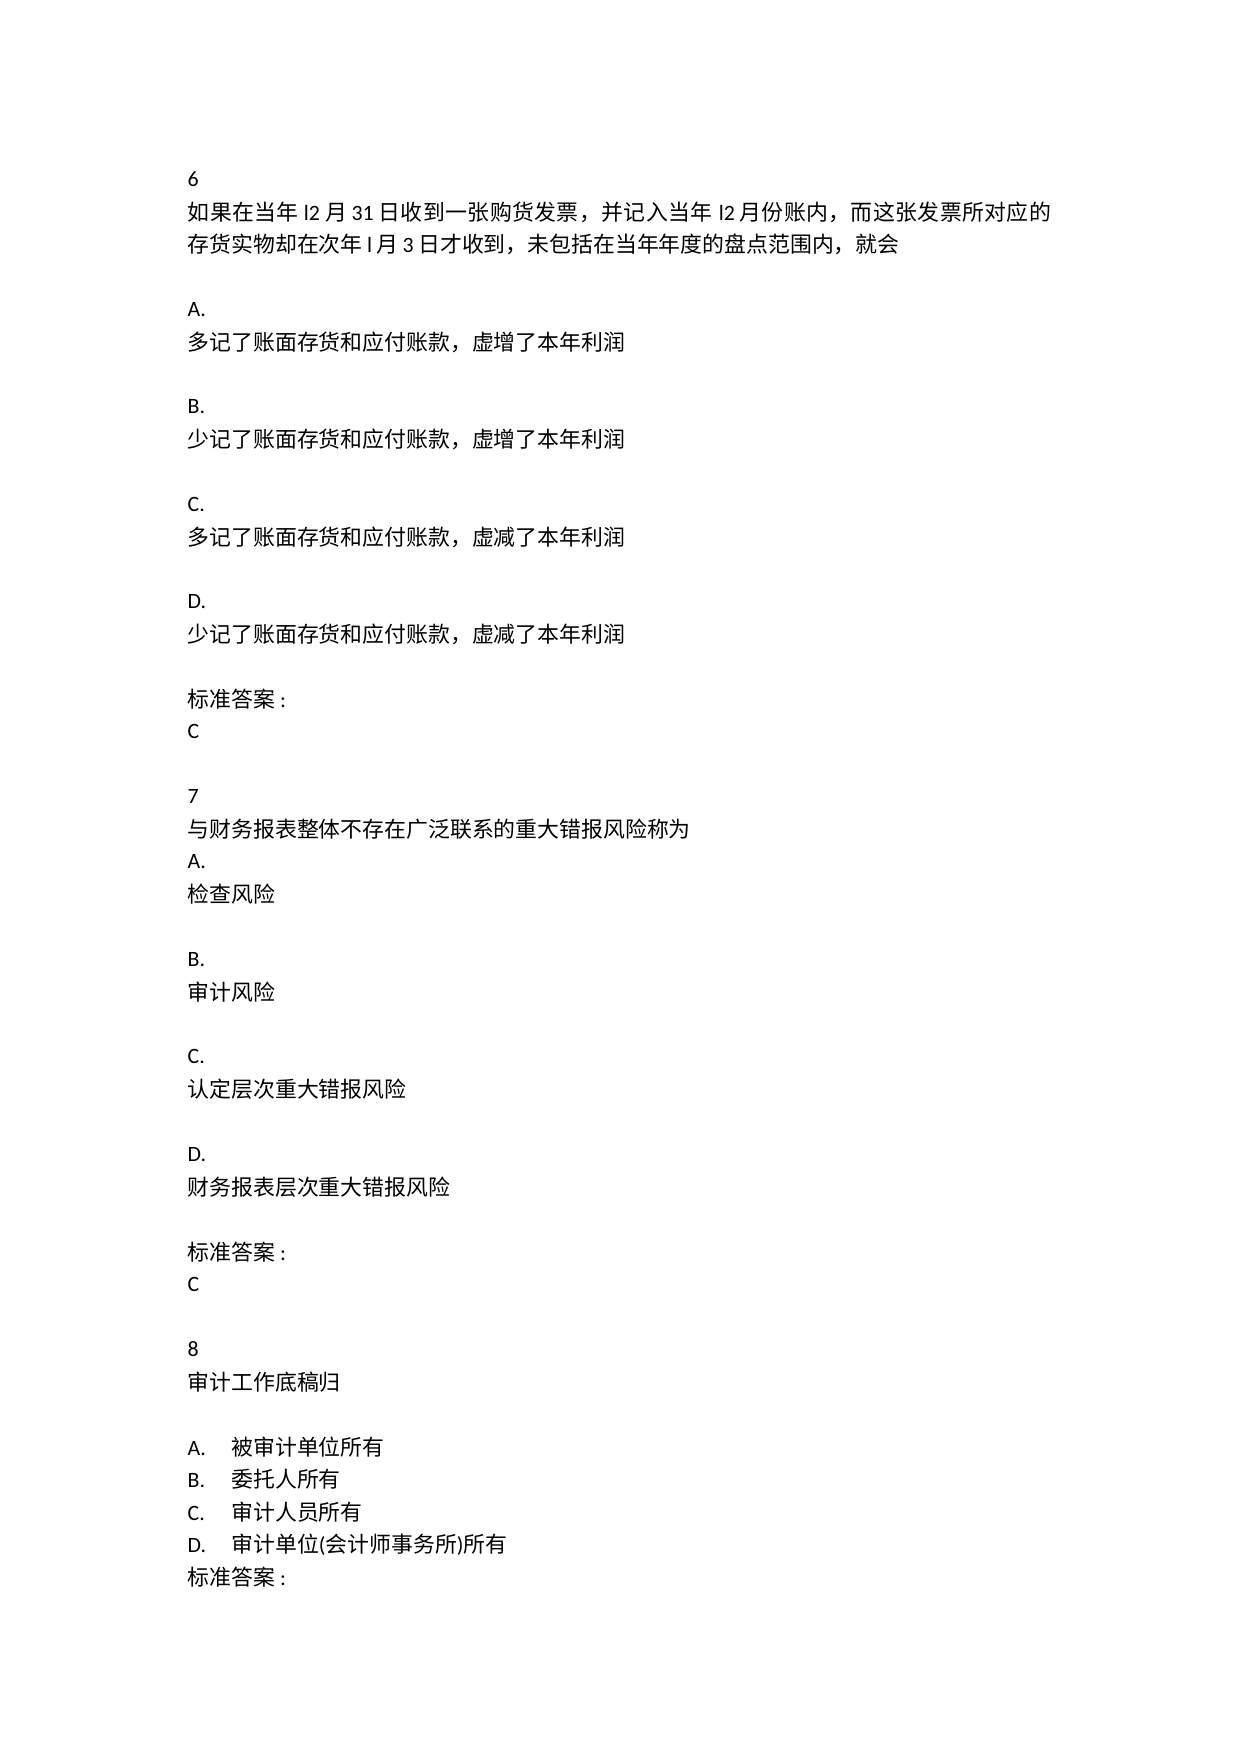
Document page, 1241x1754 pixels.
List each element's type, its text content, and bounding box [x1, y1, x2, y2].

text 标准答案 : [187, 1234, 1053, 1267]
text A. 被审计单位所有 [187, 1429, 1053, 1462]
text C [187, 1267, 1053, 1299]
text B. [187, 942, 1053, 974]
text 如果在当年l2月31日收到一张购货发票，并记入当年l2月份账内，而这张发票所对应的存货实物却在次年l月3日才收到，未包括在当年年度的盘点范围内，就会 [187, 194, 1053, 259]
text C. 审计人员所有 [187, 1494, 1053, 1527]
text C [187, 714, 1053, 747]
text C. [187, 1039, 1053, 1072]
text 与财务报表整体不存在广泛联系的重大错报风险称为 [187, 812, 1053, 844]
text D. [187, 584, 1053, 617]
text D. [187, 1137, 1053, 1169]
text B. [187, 389, 1053, 422]
text 认定层次重大错报风险 [187, 1072, 1053, 1104]
text 财务报表层次重大错报风险 [187, 1169, 1053, 1202]
text 标准答案 : [187, 682, 1053, 714]
text 少记了账面存货和应付账款，虚增了本年利润 [187, 422, 1053, 454]
text C. [187, 487, 1053, 519]
text D. 审计单位(会计师事务所)所有 [187, 1527, 1053, 1559]
text 少记了账面存货和应付账款，虚减了本年利润 [187, 617, 1053, 649]
text 审计风险 [187, 974, 1053, 1007]
text 标准答案 : [187, 1559, 1053, 1592]
text 多记了账面存货和应付账款，虚增了本年利润 [187, 324, 1053, 357]
text 8 [187, 1332, 1053, 1364]
text A. [187, 844, 1053, 877]
text A. [187, 292, 1053, 324]
text 6 [187, 162, 1053, 194]
text 多记了账面存货和应付账款，虚减了本年利润 [187, 519, 1053, 552]
text 检查风险 [187, 877, 1053, 909]
text 审计工作底稿归 [187, 1364, 1053, 1397]
text 7 [187, 779, 1053, 812]
text B. 委托人所有 [187, 1462, 1053, 1494]
